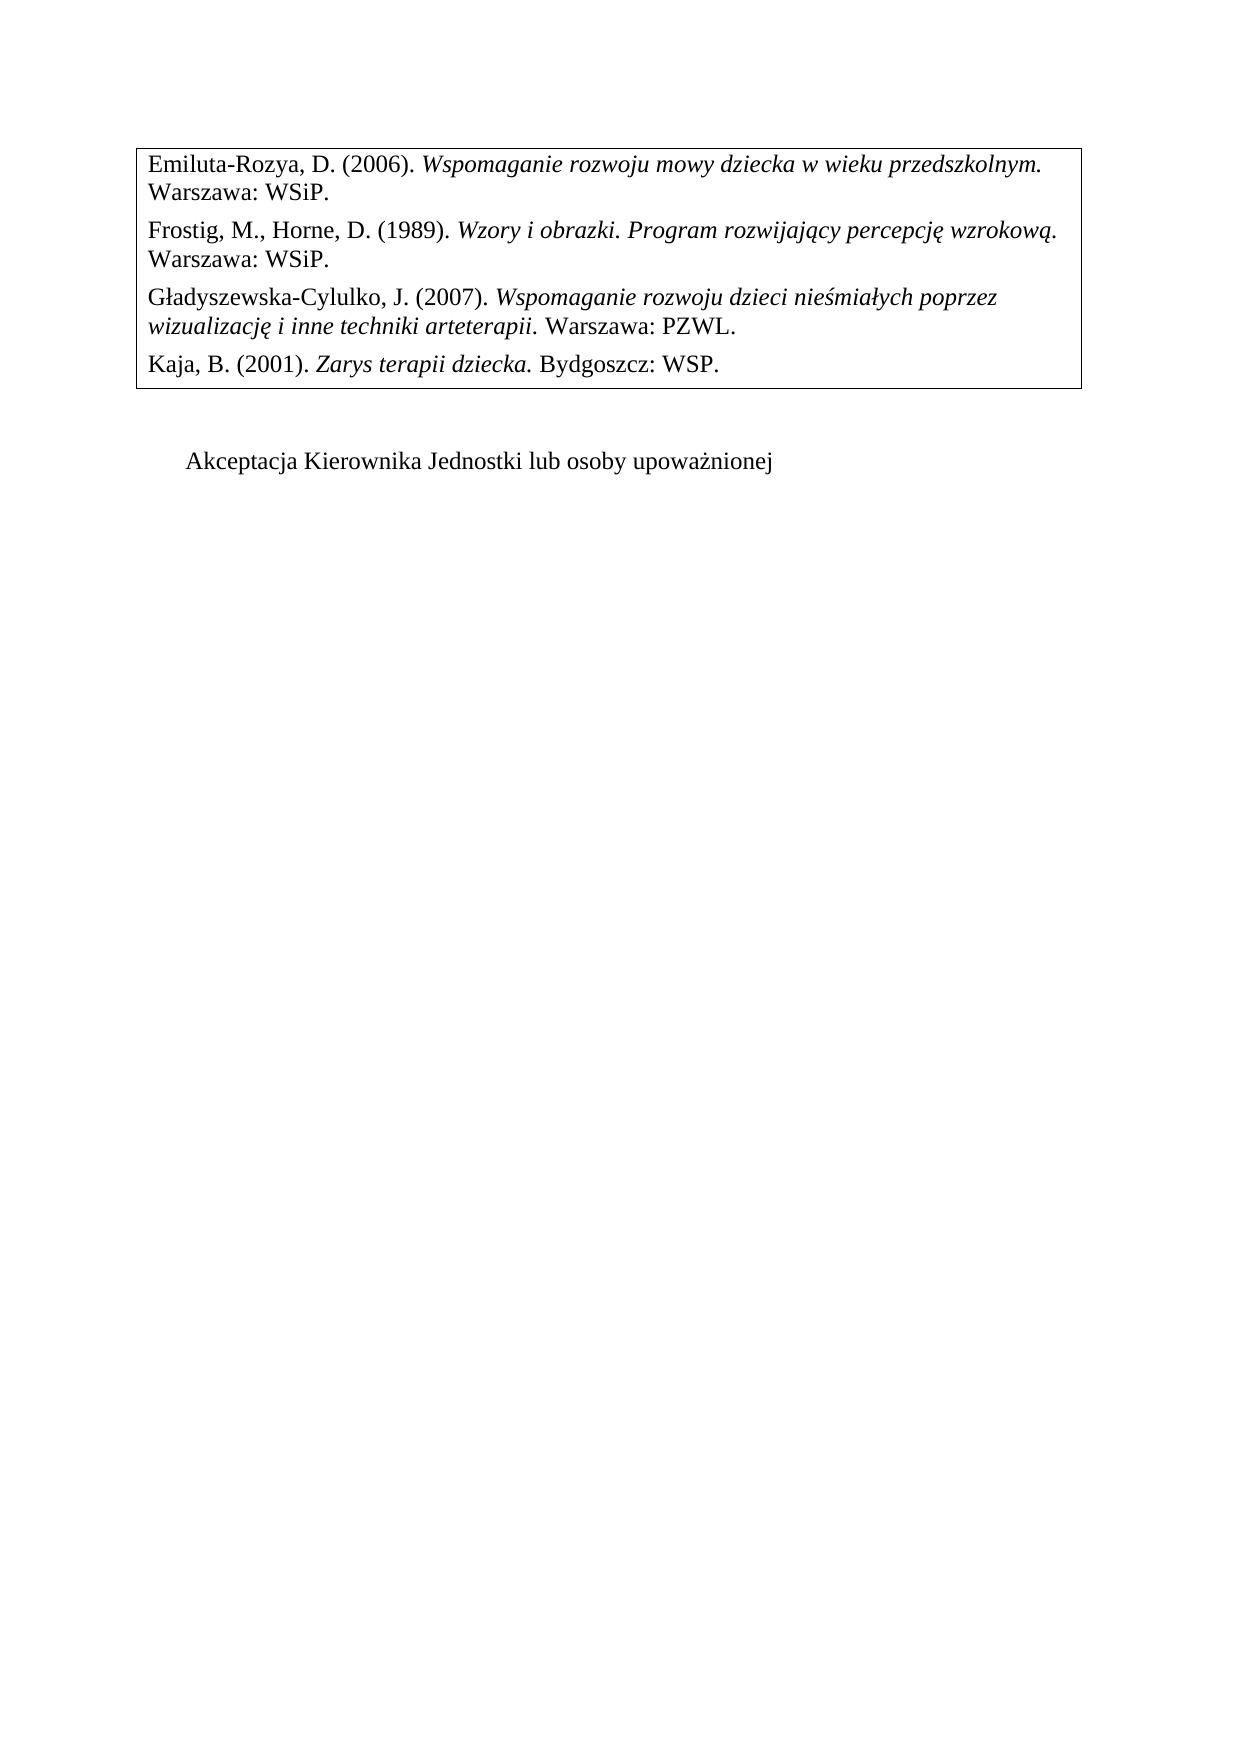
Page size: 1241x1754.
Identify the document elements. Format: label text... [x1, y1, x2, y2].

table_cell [137, 149, 1081, 387]
text Akceptacja Kierownika Jednostki lub osoby upoważnionej [185, 446, 1093, 475]
